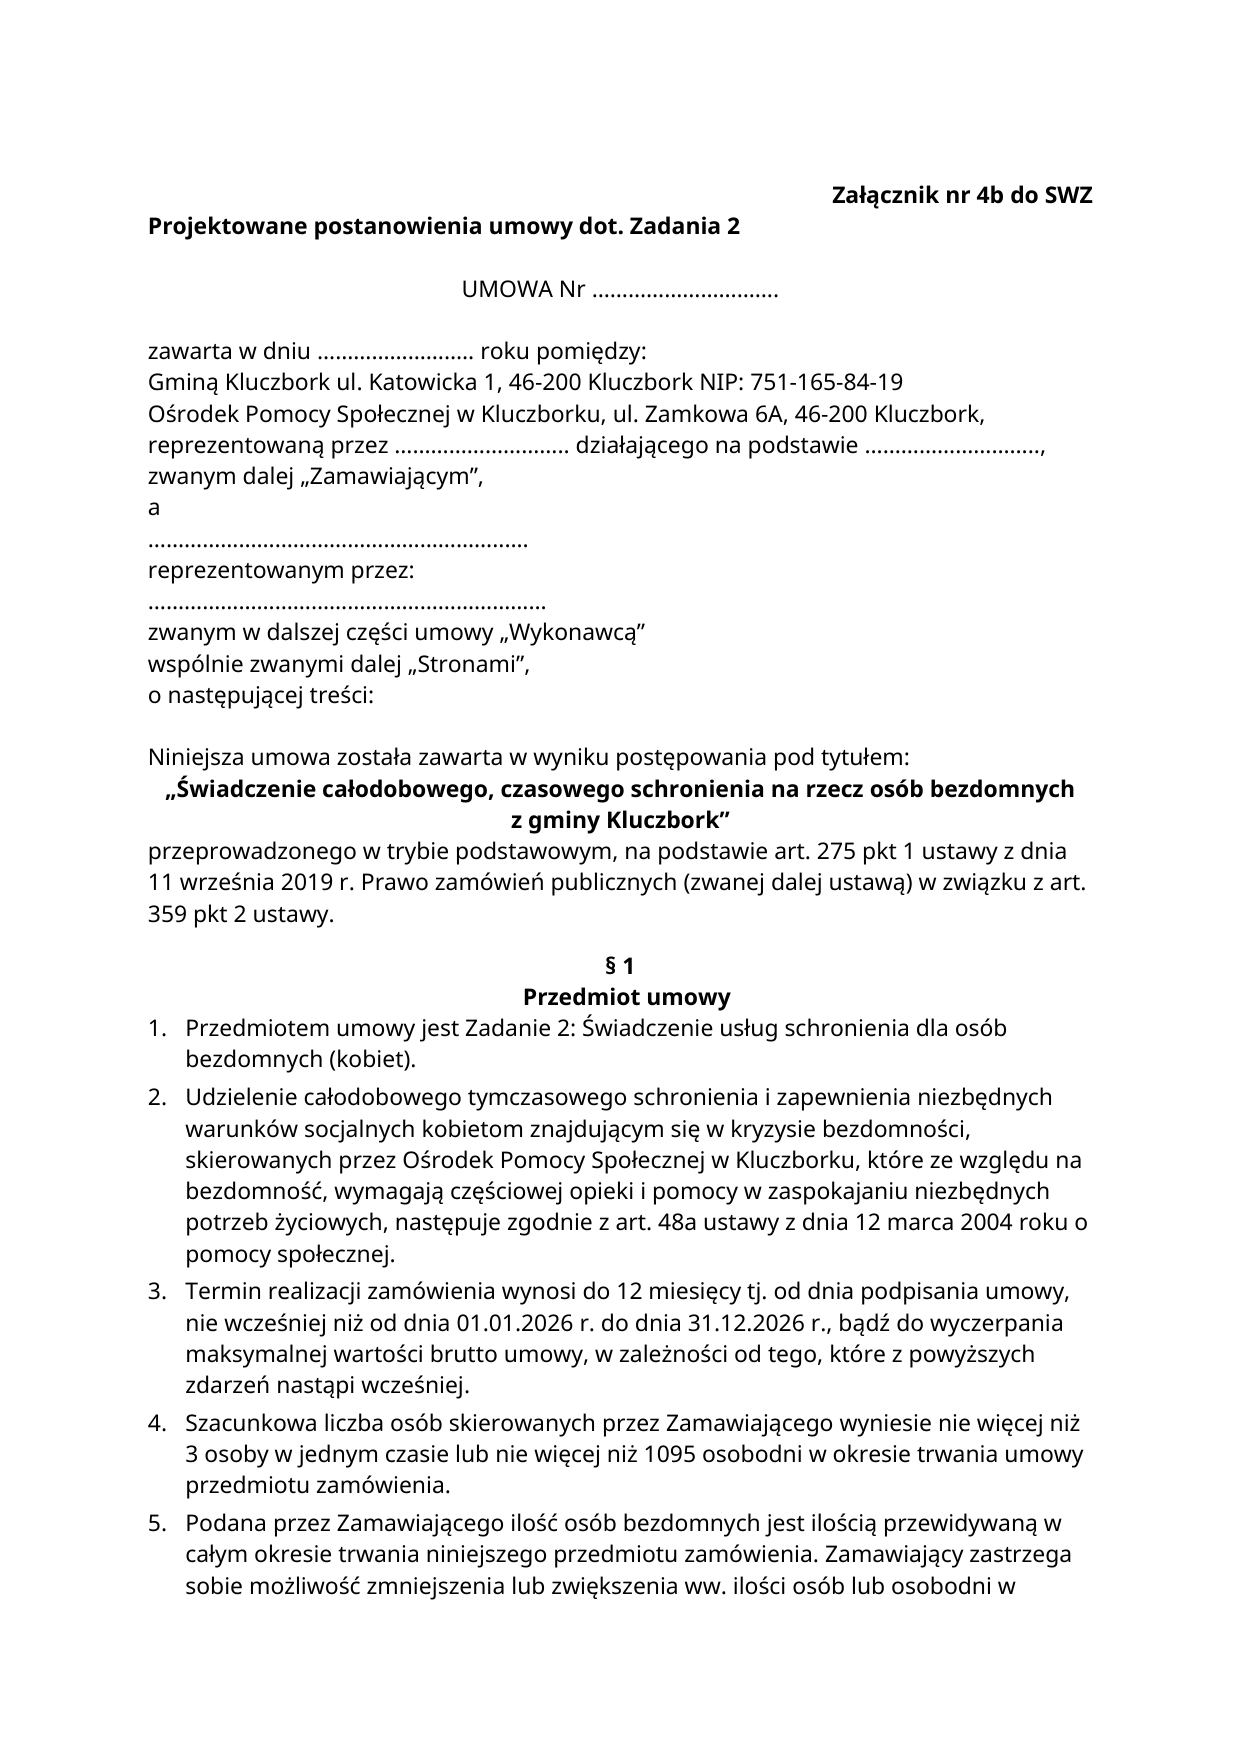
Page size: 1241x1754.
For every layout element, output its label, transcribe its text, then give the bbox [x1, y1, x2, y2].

text wspólnie zwanymi dalej „Stronami”, [148, 648, 1093, 679]
text Projektowane postanowienia umowy dot. Zadania 2 [148, 210, 1093, 241]
text zawarta w dniu …………………….. roku pomiędzy: [148, 335, 1093, 366]
list Przedmiotem umowy jest Zadanie 2: Świadczenie usług schronienia dla osób bezdomnych (kobiet). [148, 1012, 1093, 1075]
list Udzielenie całodobowego tymczasowego schronienia i zapewnienia niezbędnych warunków socjalnych kobietom znajdującym się w kryzysie bezdomności, skierowanych przez Ośrodek Pomocy Społecznej w Kluczborku, które ze względu na bezdomność, wymagają częściowej opieki i pomocy w zaspokajaniu niezbędnych potrzeb życiowych, następuje zgodnie z art. 48a ustawy z dnia 12 marca 2004 roku o pomocy społecznej. [148, 1081, 1093, 1269]
list Termin realizacji zamówienia wynosi do 12 miesięcy tj. od dnia podpisania umowy, nie wcześniej niż od dnia 01.01.2026 r. do dnia 31.12.2026 r., bądź do wyczerpania maksymalnej wartości brutto umowy, w zależności od tego, które z powyższych zdarzeń nastąpi wcześniej. [148, 1275, 1093, 1400]
text Niniejsza umowa została zawarta w wyniku postępowania pod tytułem: [148, 741, 1093, 773]
text …………………………………………………..…. [148, 523, 1093, 554]
text reprezentowanym przez: [148, 554, 1093, 585]
text „Świadczenie całodobowego, czasowego schronienia na rzecz osób bezdomnych [148, 773, 1093, 804]
text Gminą Kluczbork ul. Katowicka 1, 46-200 Kluczbork NIP: 751-165-84-19 [148, 366, 1093, 398]
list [148, 1507, 1093, 1601]
text o następującej treści: [148, 679, 1093, 710]
text a [148, 491, 1093, 523]
text przeprowadzonego w trybie podstawowym, na podstawie art. 275 pkt 1 ustawy z dnia 11 września 2019 r. Prawo zamówień publicznych (zwanej dalej ustawą) w związku z art. 359 pkt 2 ustawy. [148, 835, 1093, 929]
text UMOWA Nr …………………………. [148, 273, 1093, 304]
text ………………………………………………………… [148, 585, 1093, 616]
text § 1 [148, 950, 1093, 981]
text z gminy Kluczbork” [148, 804, 1093, 835]
text Załącznik nr 4b do SWZ [148, 179, 1093, 210]
text Ośrodek Pomocy Społecznej w Kluczborku, ul. Zamkowa 6A, 46-200 Kluczbork, reprezentowaną przez ……………………….. działającego na podstawie ……………………….., zwanym dalej „Zamawiającym”, [148, 398, 1093, 491]
text Przedmiot umowy [148, 981, 1093, 1012]
list Szacunkowa liczba osób skierowanych przez Zamawiającego wyniesie nie więcej niż 3 osoby w jednym czasie lub nie więcej niż 1095 osobodni w okresie trwania umowy przedmiotu zamówienia. [148, 1407, 1093, 1501]
text zwanym w dalszej części umowy „Wykonawcą” [148, 616, 1093, 648]
